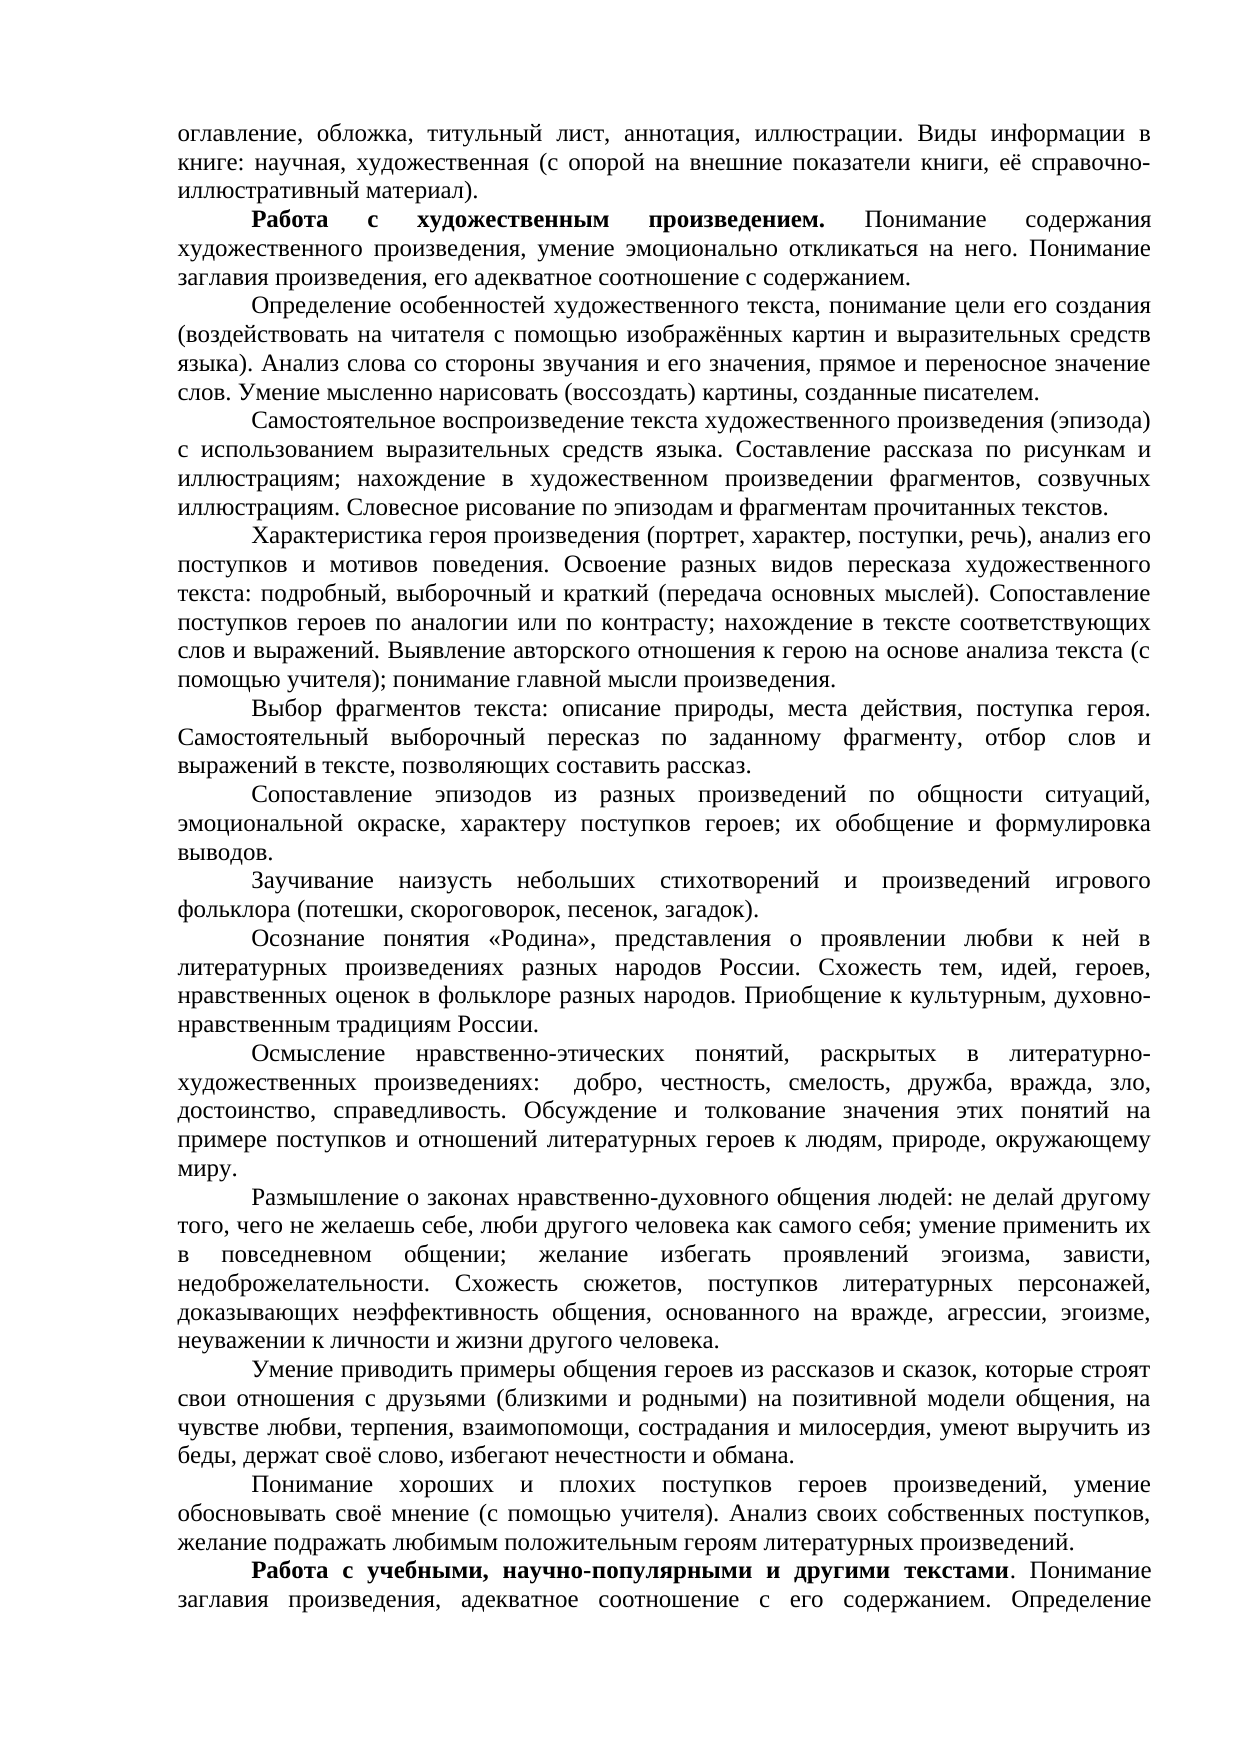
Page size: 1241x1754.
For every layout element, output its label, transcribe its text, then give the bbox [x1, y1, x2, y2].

text Понимание хороших и плохих поступков героев произведений, умение обосновывать своё мнение (с помощью учителя). Анализ своих собственных поступков, желание подражать любимым положительным героям литературных произведений. [177, 1469, 1152, 1556]
text Осознание понятия «Родина», представления о проявлении любви к ней в литературных произведениях разных народов России. Схожесть тем, идей, героев, нравственных оценок в фольклоре разных народов. Приобщение к культурным, духовно-нравственным традициям России. [177, 923, 1152, 1038]
text Определение особенностей художественного текста, понимание цели его создания (воздействовать на читателя с помощью изображённых картин и выразительных средств языка). Анализ слова со стороны звучания и его значения, прямое и переносное значение слов. Умение мысленно нарисовать (воссоздать) картины, созданные писателем. [177, 291, 1152, 406]
text Характеристика героя произведения (портрет, характер, поступки, речь), анализ его поступков и мотивов поведения. Освоение разных видов пересказа художественного текста: подробный, выборочный и краткий (передача основных мыслей). Сопоставление поступков героев по аналогии или по контрасту; нахождение в тексте соответствующих слов и выражений. Выявление авторского отношения к герою на основе анализа текста (с помощью учителя); понимание главной мысли произведения. [177, 521, 1152, 693]
text Умение приводить примеры общения героев из рассказов и сказок, которые строят свои отношения с друзьями (близкими и родными) на позитивной модели общения, на чувстве любви, терпения, взаимопомощи, сострадания и милосердия, умеют выручить из беды, держат своё слово, избегают нечестности и обмана. [177, 1354, 1152, 1469]
text Размышление о законах нравственно-духовного общения людей: не делай другому того, чего не желаешь себе, люби другого человека как самого себя; умение применить их в повседневном общении; желание избегать проявлений эгоизма, зависти, недоброжелательности. Схожесть сюжетов, поступков литературных персонажей, доказывающих неэффективность общения, основанного на вражде, агрессии, эгоизме, неуважении к личности и жизни другого человека. [177, 1182, 1152, 1354]
text Осмысление нравственно-этических понятий, раскрытых в литературно-художественных произведениях: добро, честность, смелость, дружба, вражда, зло, достоинство, справедливость. Обсуждение и толкование значения этих понятий на примере поступков и отношений литературных героев к людям, природе, окружающему миру. [177, 1038, 1152, 1182]
text Заучивание наизусть небольших стихотворений и произведений игрового фольклора (потешки, скороговорок, песенок, загадок). [177, 866, 1152, 923]
text Работа с художественным произведением. Понимание содержания художественного произведения, умение эмоционально откликаться на него. Понимание заглавия произведения, его адекватное соотношение с содержанием. [177, 204, 1152, 291]
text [177, 118, 1152, 204]
text Самостоятельное воспроизведение текста художественного произведения (эпизода) с использованием выразительных средств языка. Составление рассказа по рисункам и иллюстрациям; нахождение в художественном произведении фрагментов, созвучных иллюстрациям. Словесное рисование по эпизодам и фрагментам прочитанных текстов. [177, 406, 1152, 521]
text Выбор фрагментов текста: описание природы, места действия, поступка героя. Самостоятельный выборочный пересказ по заданному фрагменту, отбор слов и выражений в тексте, позволяющих составить рассказ. [177, 693, 1152, 779]
text Сопоставление эпизодов из разных произведений по общности ситуаций, эмоциональной окраске, характеру поступков героев; их обобщение и формулировка выводов. [177, 779, 1152, 866]
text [177, 1556, 1152, 1613]
